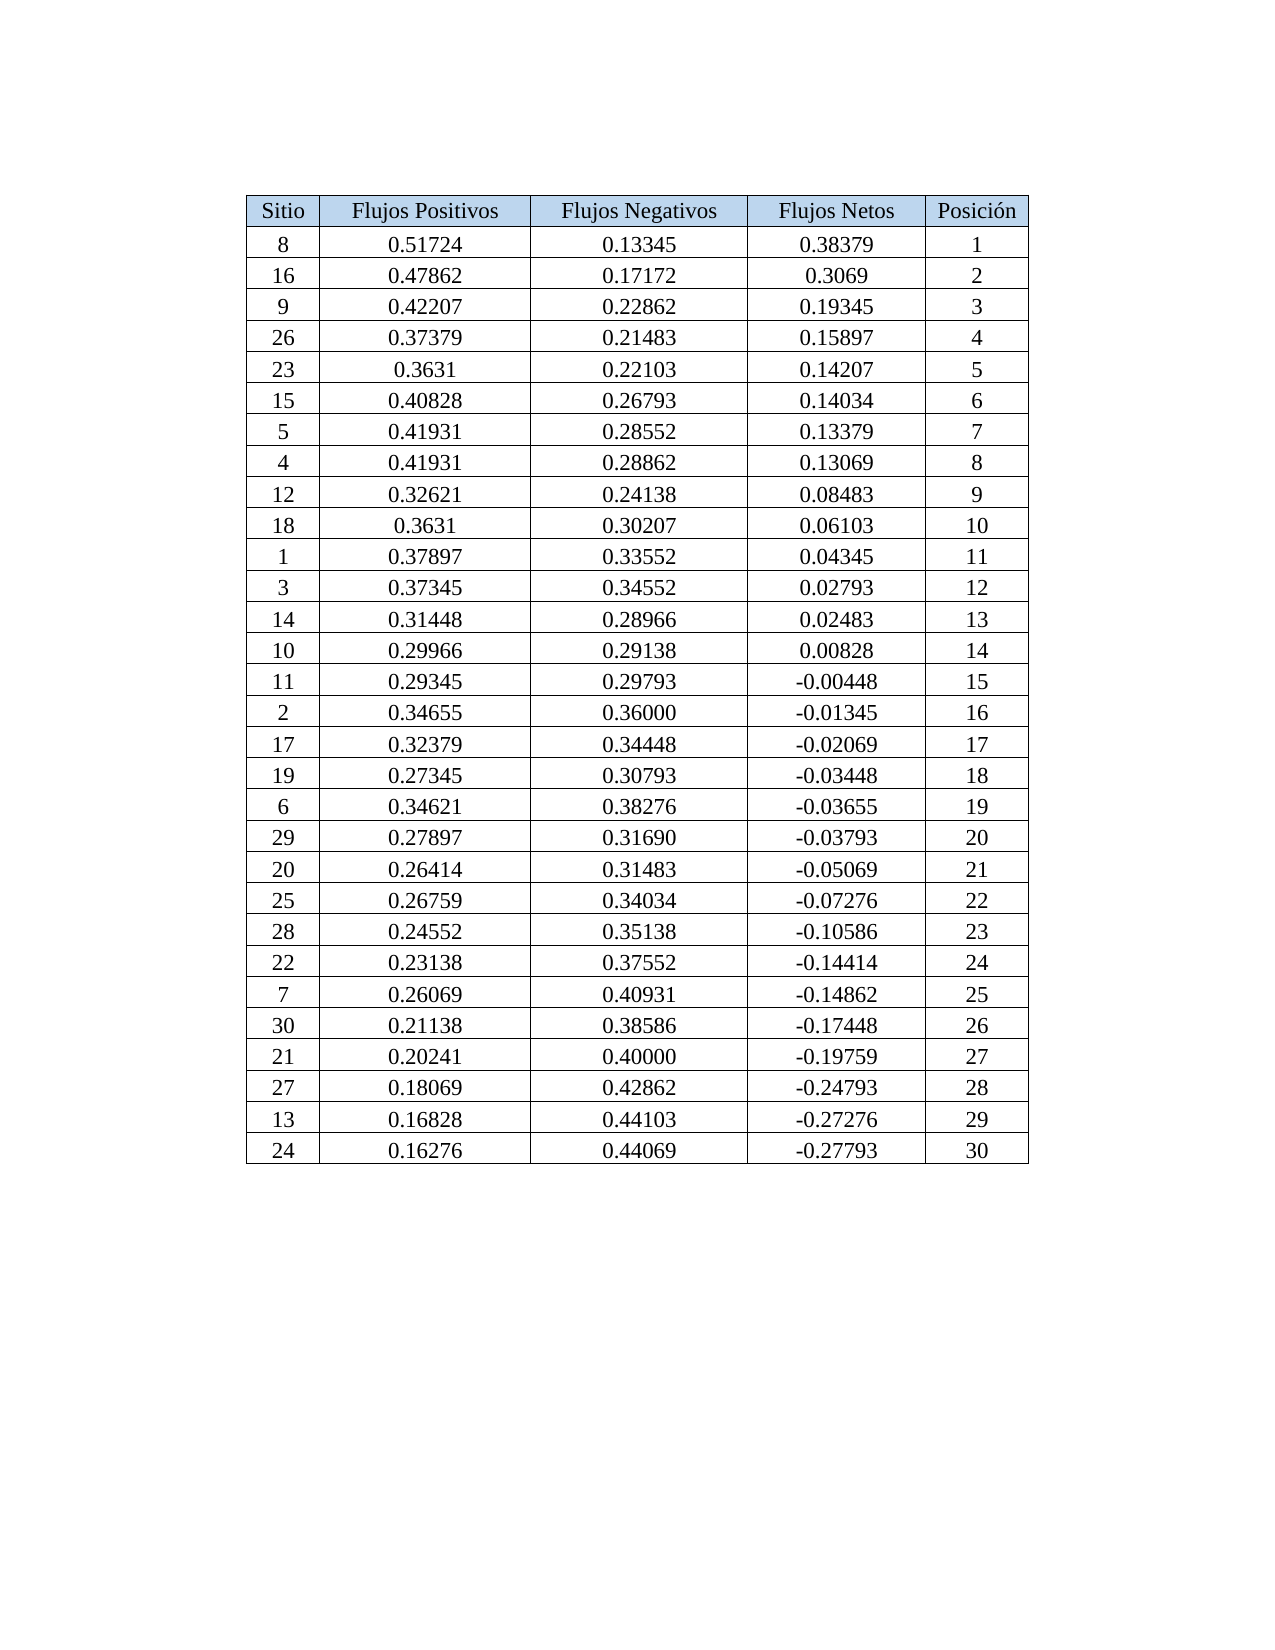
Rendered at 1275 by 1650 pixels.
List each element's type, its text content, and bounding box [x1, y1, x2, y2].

table_cell 0.42207 [320, 289, 530, 319]
table_cell 0.37897 [320, 539, 530, 569]
table_cell 0.13345 [531, 227, 747, 257]
table_cell -0.14414 [748, 946, 925, 976]
table_cell 28 [926, 1071, 1028, 1101]
table_cell 0.17172 [531, 258, 747, 288]
table_cell 0.33552 [531, 539, 747, 569]
table_cell 0.51724 [320, 227, 530, 257]
table_cell 5 [247, 414, 319, 444]
table_cell 0.22103 [531, 352, 747, 382]
table_cell 17 [247, 727, 319, 757]
table_cell -0.03793 [748, 821, 925, 851]
table_cell 11 [926, 539, 1028, 569]
table_cell 22 [247, 946, 319, 976]
table_cell 0.29793 [531, 664, 747, 694]
table_cell -0.24793 [748, 1071, 925, 1101]
table_cell 4 [247, 446, 319, 476]
table_cell 0.19345 [748, 289, 925, 319]
table_cell 0.02483 [748, 602, 925, 632]
table_cell 17 [926, 727, 1028, 757]
table_cell 0.02793 [748, 571, 925, 601]
table_cell 0.18069 [320, 1071, 530, 1101]
table_cell 15 [926, 664, 1028, 694]
table_cell 1 [926, 227, 1028, 257]
table_cell 9 [926, 477, 1028, 507]
table_cell 0.41931 [320, 446, 530, 476]
table_cell 2 [247, 696, 319, 726]
table_cell 0.40931 [531, 977, 747, 1007]
table_cell 27 [247, 1071, 319, 1101]
table_cell 0.24138 [531, 477, 747, 507]
table_cell 0.30793 [531, 758, 747, 788]
table_cell 0.34448 [531, 727, 747, 757]
table_cell 0.26414 [320, 852, 530, 882]
table_cell 5 [926, 352, 1028, 382]
table_cell 0.32621 [320, 477, 530, 507]
table_cell 18 [247, 508, 319, 538]
table_cell 0.41931 [320, 414, 530, 444]
table_cell 24 [926, 946, 1028, 976]
table_cell 0.34552 [531, 571, 747, 601]
table_cell 30 [926, 1133, 1028, 1163]
table_cell 14 [247, 602, 319, 632]
table_cell 0.44103 [531, 1102, 747, 1132]
table_cell -0.14862 [748, 977, 925, 1007]
table_cell 24 [247, 1133, 319, 1163]
table_cell 3 [247, 571, 319, 601]
table_cell 0.28862 [531, 446, 747, 476]
table_cell 0.20241 [320, 1039, 530, 1069]
table_cell 10 [926, 508, 1028, 538]
table_cell 0.26759 [320, 883, 530, 913]
table_cell 0.31448 [320, 602, 530, 632]
table_cell 0.44069 [531, 1133, 747, 1163]
table_cell 19 [247, 758, 319, 788]
table_cell 15 [247, 383, 319, 413]
table_header Flujos Netos [748, 196, 925, 226]
table_cell 0.24552 [320, 914, 530, 944]
table_cell 0.28966 [531, 602, 747, 632]
table_header Posición [926, 196, 1028, 226]
table_cell 29 [926, 1102, 1028, 1132]
table_cell 25 [247, 883, 319, 913]
table_cell 0.31690 [531, 821, 747, 851]
table_cell 0.22862 [531, 289, 747, 319]
table_cell 16 [247, 258, 319, 288]
table_cell 0.29966 [320, 633, 530, 663]
table_cell -0.27276 [748, 1102, 925, 1132]
table_cell 23 [926, 914, 1028, 944]
table_cell 0.40828 [320, 383, 530, 413]
table_cell 19 [926, 789, 1028, 819]
table_cell -0.17448 [748, 1008, 925, 1038]
table_cell 0.15897 [748, 321, 925, 351]
table_cell 7 [926, 414, 1028, 444]
table_cell 6 [926, 383, 1028, 413]
table_cell -0.19759 [748, 1039, 925, 1069]
table_cell 0.38379 [748, 227, 925, 257]
table_cell -0.05069 [748, 852, 925, 882]
table_cell 0.16828 [320, 1102, 530, 1132]
table_cell 0.14034 [748, 383, 925, 413]
table_cell 25 [926, 977, 1028, 1007]
table_cell 0.31483 [531, 852, 747, 882]
table_cell 20 [247, 852, 319, 882]
table_cell 0.34621 [320, 789, 530, 819]
table_cell -0.27793 [748, 1133, 925, 1163]
table_cell 26 [926, 1008, 1028, 1038]
table_cell 16 [926, 696, 1028, 726]
table_cell 0.3631 [320, 352, 530, 382]
table_cell 0.35138 [531, 914, 747, 944]
table_cell 0.32379 [320, 727, 530, 757]
table_cell 0.42862 [531, 1071, 747, 1101]
table_cell -0.07276 [748, 883, 925, 913]
table_cell 0.14207 [748, 352, 925, 382]
table_cell -0.01345 [748, 696, 925, 726]
table_cell -0.00448 [748, 664, 925, 694]
table_cell 0.40000 [531, 1039, 747, 1069]
table_cell 0.21483 [531, 321, 747, 351]
table_cell 6 [247, 789, 319, 819]
table_cell 0.38276 [531, 789, 747, 819]
table_cell 8 [926, 446, 1028, 476]
table_cell -0.03448 [748, 758, 925, 788]
table_cell 0.27897 [320, 821, 530, 851]
table_cell 0.34034 [531, 883, 747, 913]
table_cell 2 [926, 258, 1028, 288]
table_cell 0.27345 [320, 758, 530, 788]
table_cell 9 [247, 289, 319, 319]
table_cell 0.23138 [320, 946, 530, 976]
table_header Flujos Negativos [531, 196, 747, 226]
table_cell 0.21138 [320, 1008, 530, 1038]
table_cell 4 [926, 321, 1028, 351]
table_cell 0.37345 [320, 571, 530, 601]
table_cell 26 [247, 321, 319, 351]
table_cell 0.29345 [320, 664, 530, 694]
table_cell -0.02069 [748, 727, 925, 757]
table_cell 0.28552 [531, 414, 747, 444]
table_cell 0.16276 [320, 1133, 530, 1163]
table_header Sitio [247, 196, 319, 226]
table_cell 12 [247, 477, 319, 507]
table_cell 30 [247, 1008, 319, 1038]
table_cell 0.37379 [320, 321, 530, 351]
table_cell 0.08483 [748, 477, 925, 507]
table_cell 11 [247, 664, 319, 694]
table_cell 8 [247, 227, 319, 257]
table_cell 0.13069 [748, 446, 925, 476]
table_cell 0.37552 [531, 946, 747, 976]
table_cell -0.10586 [748, 914, 925, 944]
table_cell 0.3631 [320, 508, 530, 538]
table_cell 22 [926, 883, 1028, 913]
table_cell 21 [926, 852, 1028, 882]
table_cell 14 [926, 633, 1028, 663]
table_cell 0.3069 [748, 258, 925, 288]
table_cell 0.26069 [320, 977, 530, 1007]
table_cell 0.26793 [531, 383, 747, 413]
table_cell 0.36000 [531, 696, 747, 726]
table_cell 20 [926, 821, 1028, 851]
table_cell 0.30207 [531, 508, 747, 538]
table_cell 21 [247, 1039, 319, 1069]
table_cell 0.04345 [748, 539, 925, 569]
table_cell 13 [247, 1102, 319, 1132]
table_cell -0.03655 [748, 789, 925, 819]
table_cell 0.06103 [748, 508, 925, 538]
table_cell 18 [926, 758, 1028, 788]
table_cell 10 [247, 633, 319, 663]
table_cell 13 [926, 602, 1028, 632]
table_cell 0.13379 [748, 414, 925, 444]
table_header Flujos Positivos [320, 196, 530, 226]
table_cell 7 [247, 977, 319, 1007]
table_cell 29 [247, 821, 319, 851]
table_cell 0.47862 [320, 258, 530, 288]
table_cell 0.29138 [531, 633, 747, 663]
table_cell 12 [926, 571, 1028, 601]
table_cell 1 [247, 539, 319, 569]
table_cell 0.34655 [320, 696, 530, 726]
table_cell 0.00828 [748, 633, 925, 663]
table_cell 3 [926, 289, 1028, 319]
table_cell 28 [247, 914, 319, 944]
table_cell 27 [926, 1039, 1028, 1069]
table_cell 23 [247, 352, 319, 382]
table_cell 0.38586 [531, 1008, 747, 1038]
